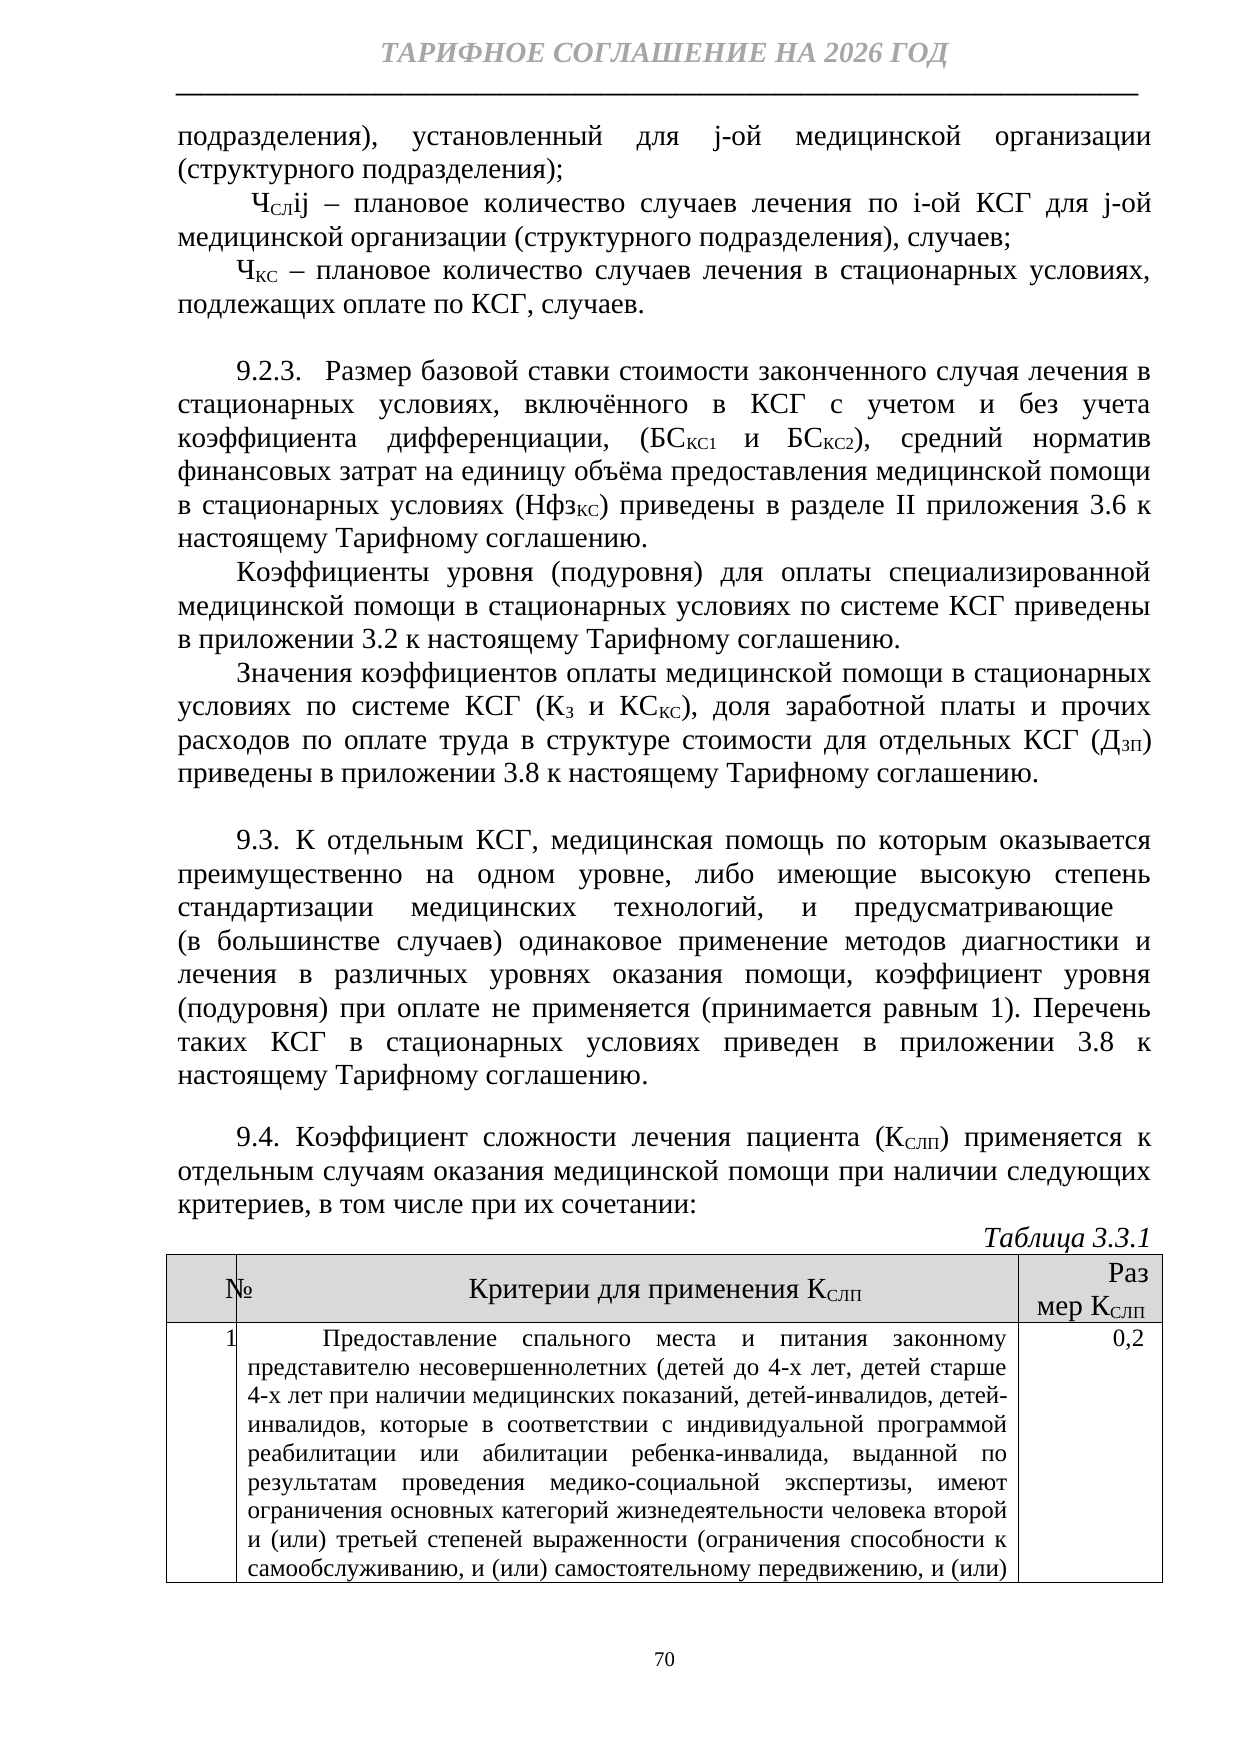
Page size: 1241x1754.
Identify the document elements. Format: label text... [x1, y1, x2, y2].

table_header Критерии для применения КСЛП [237, 1255, 1018, 1322]
text Значения коэффициентов оплаты медицинской помощи в стационарных условиях по системе КСГ (КЗ и КСКС), доля заработной платы и прочих расходов по оплате труда в структуре стоимости для отдельных КСГ (ДЗП) приведены в приложении 3.8 к настоящему Тарифному соглашению. [177, 655, 1152, 789]
table_cell 1 [167, 1323, 236, 1582]
text Коэффициенты уровня (подуровня) для оплаты специализированной медицинской помощи в стационарных условиях по системе КСГ приведены в приложении 3.2 к настоящему Тарифному соглашению. [177, 554, 1152, 655]
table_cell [237, 1323, 1018, 1582]
list К отдельным КСГ, медицинская помощь по которым оказывается преимущественно на одном уровне, либо имеющие высокую степень стандартизации медицинских технологий, и предусматривающие (в большинстве случаев) одинаковое применение методов диагностики и лечения в различных уровнях оказания помощи, коэффициент уровня (подуровня) при оплате не применяется (принимается равным 1). Перечень таких КСГ в стационарных условиях приведен в приложении 3.8 к настоящему Тарифному соглашению. [177, 822, 1152, 1091]
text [177, 118, 1152, 185]
text ЧКС – плановое количество случаев лечения в стационарных условиях, подлежащих оплате по КСГ, случаев. [177, 252, 1152, 319]
list Размер базовой ставки стоимости законченного случая лечения в стационарных условиях, включённого в КСГ с учетом и без учета коэффициента дифференциации, (БСКС1 и БСКС2), средний норматив финансовых затрат на единицу объёма предоставления медицинской помощи в стационарных условиях (НфзКС) приведены в разделе II приложения 3.6 к настоящему Тарифному соглашению. [177, 353, 1152, 554]
table_header № [167, 1255, 236, 1322]
list Коэффициент сложности лечения пациента (КСЛП) применяется к отдельным случаям оказания медицинской помощи при наличии следующих критериев, в том числе при их сочетании: [177, 1119, 1152, 1220]
table_cell 0,2 [1019, 1323, 1162, 1582]
table_header Размер КСЛП [1019, 1255, 1162, 1322]
text ЧСЛij – плановое количество случаев лечения по i-ой КСГ для j-ой медицинской организации (структурного подразделения), случаев; [177, 185, 1152, 252]
text Таблица 3.3.1 [236, 1220, 1152, 1254]
